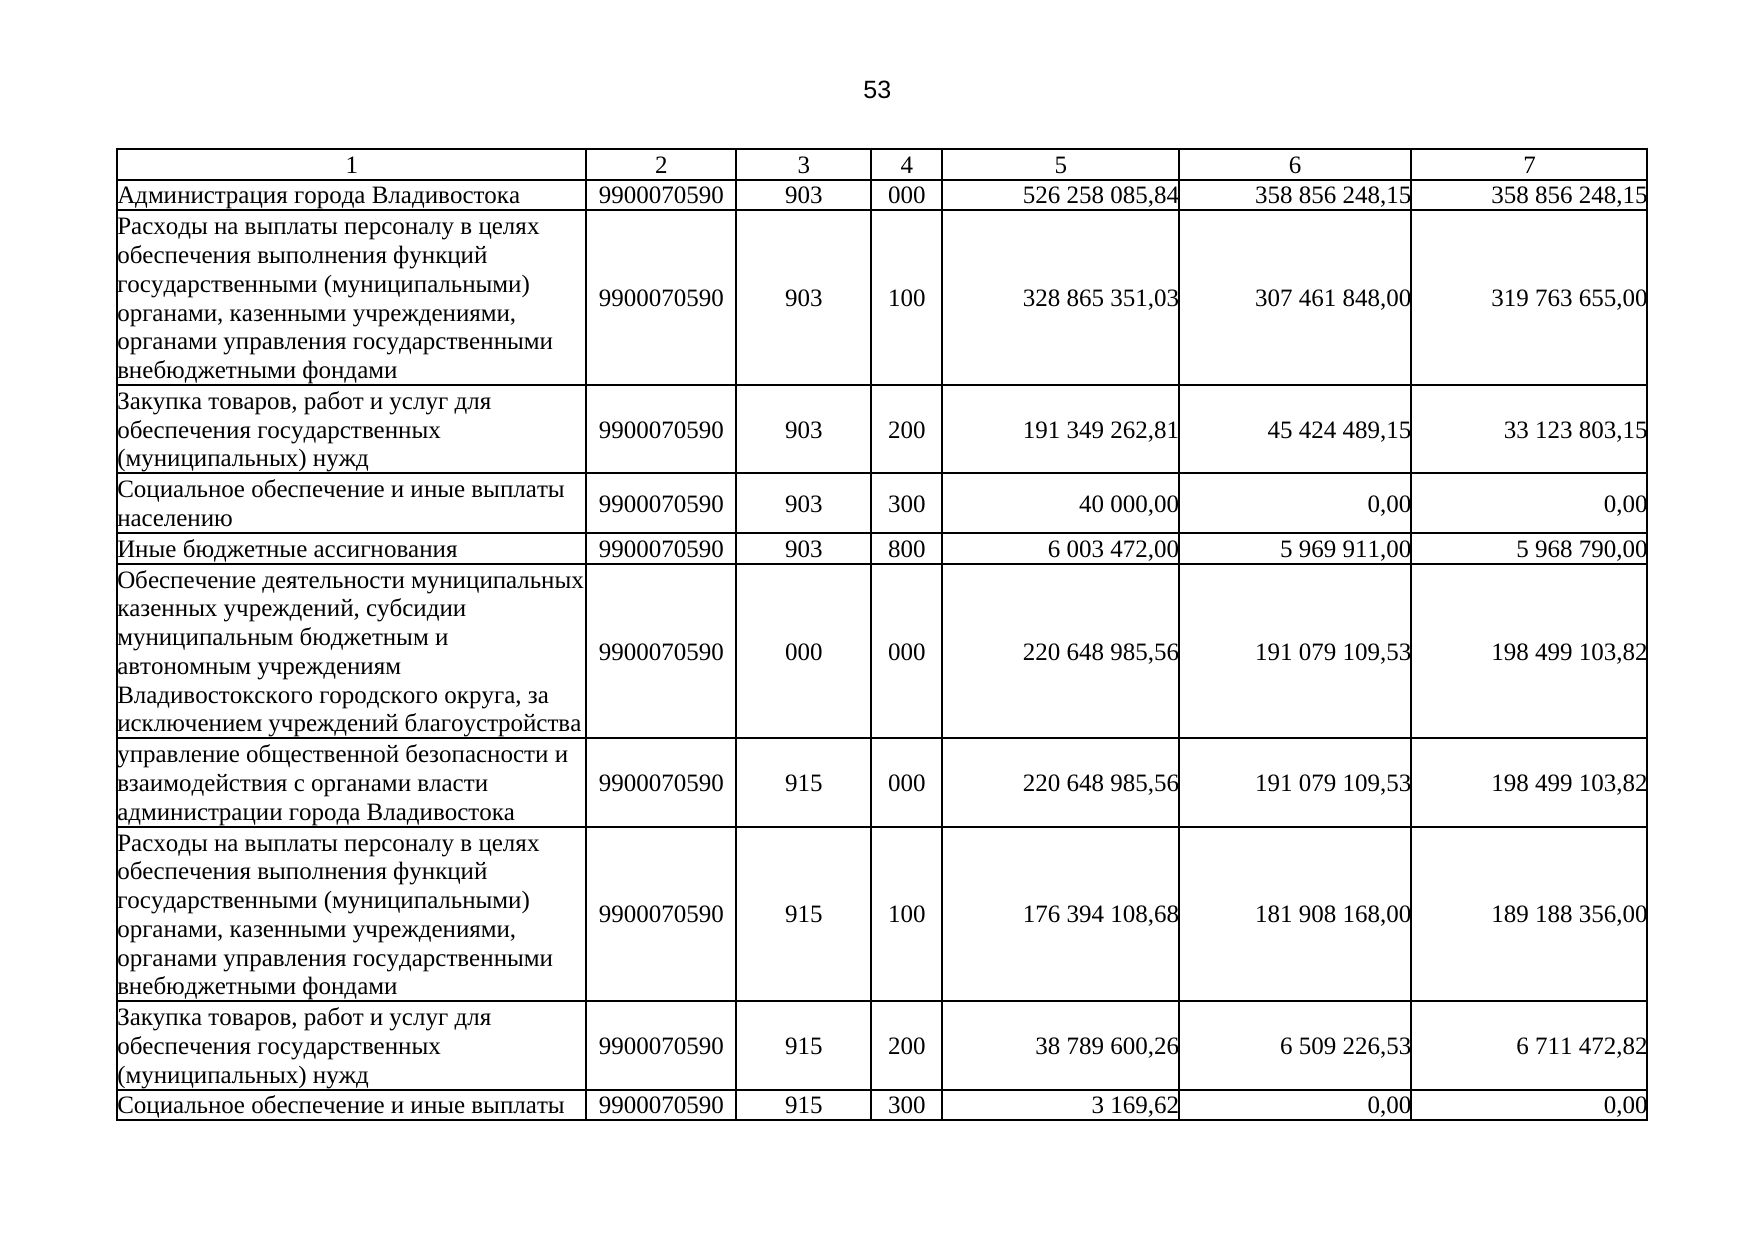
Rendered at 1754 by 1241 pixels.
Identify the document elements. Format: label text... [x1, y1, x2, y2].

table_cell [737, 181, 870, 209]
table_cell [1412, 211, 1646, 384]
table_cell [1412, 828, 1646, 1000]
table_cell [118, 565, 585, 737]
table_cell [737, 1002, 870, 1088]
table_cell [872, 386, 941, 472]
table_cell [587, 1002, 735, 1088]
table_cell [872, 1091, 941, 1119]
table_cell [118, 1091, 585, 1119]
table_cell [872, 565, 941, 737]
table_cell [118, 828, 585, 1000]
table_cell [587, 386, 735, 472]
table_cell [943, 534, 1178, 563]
table_header 4 [872, 150, 941, 178]
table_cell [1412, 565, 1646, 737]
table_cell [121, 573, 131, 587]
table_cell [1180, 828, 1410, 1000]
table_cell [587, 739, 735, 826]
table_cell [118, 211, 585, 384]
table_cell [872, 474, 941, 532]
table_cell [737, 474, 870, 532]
table_header 3 [737, 150, 870, 178]
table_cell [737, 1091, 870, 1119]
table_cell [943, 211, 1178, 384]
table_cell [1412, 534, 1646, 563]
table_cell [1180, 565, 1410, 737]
table_header 6 [1180, 150, 1410, 178]
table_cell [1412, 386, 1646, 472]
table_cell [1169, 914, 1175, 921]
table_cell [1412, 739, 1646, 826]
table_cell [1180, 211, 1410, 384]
table_header 2 [587, 150, 735, 178]
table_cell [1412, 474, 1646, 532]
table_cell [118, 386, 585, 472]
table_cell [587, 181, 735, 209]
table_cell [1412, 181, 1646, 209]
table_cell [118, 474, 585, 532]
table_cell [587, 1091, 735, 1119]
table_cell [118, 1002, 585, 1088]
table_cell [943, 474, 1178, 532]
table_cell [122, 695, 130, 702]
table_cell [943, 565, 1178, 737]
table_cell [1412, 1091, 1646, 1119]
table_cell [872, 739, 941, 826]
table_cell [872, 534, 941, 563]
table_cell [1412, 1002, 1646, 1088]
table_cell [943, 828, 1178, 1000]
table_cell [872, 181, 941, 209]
table_header 5 [943, 150, 1178, 178]
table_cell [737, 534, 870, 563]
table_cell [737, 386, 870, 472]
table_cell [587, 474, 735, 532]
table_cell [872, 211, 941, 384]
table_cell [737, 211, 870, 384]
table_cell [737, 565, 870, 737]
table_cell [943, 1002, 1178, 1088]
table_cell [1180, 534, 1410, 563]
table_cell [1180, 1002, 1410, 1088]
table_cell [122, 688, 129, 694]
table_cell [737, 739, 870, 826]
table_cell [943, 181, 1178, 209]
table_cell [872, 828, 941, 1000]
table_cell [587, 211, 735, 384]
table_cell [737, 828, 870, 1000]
table_header 1 [118, 150, 585, 178]
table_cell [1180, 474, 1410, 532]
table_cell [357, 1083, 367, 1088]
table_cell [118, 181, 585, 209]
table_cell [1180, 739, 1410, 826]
table_header 7 [1412, 150, 1646, 178]
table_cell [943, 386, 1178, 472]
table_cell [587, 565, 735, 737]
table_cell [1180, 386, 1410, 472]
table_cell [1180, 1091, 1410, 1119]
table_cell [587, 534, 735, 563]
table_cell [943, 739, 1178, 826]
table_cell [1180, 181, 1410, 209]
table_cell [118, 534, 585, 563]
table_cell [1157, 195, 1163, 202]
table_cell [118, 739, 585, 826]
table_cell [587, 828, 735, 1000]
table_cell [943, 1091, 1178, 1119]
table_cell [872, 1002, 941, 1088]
